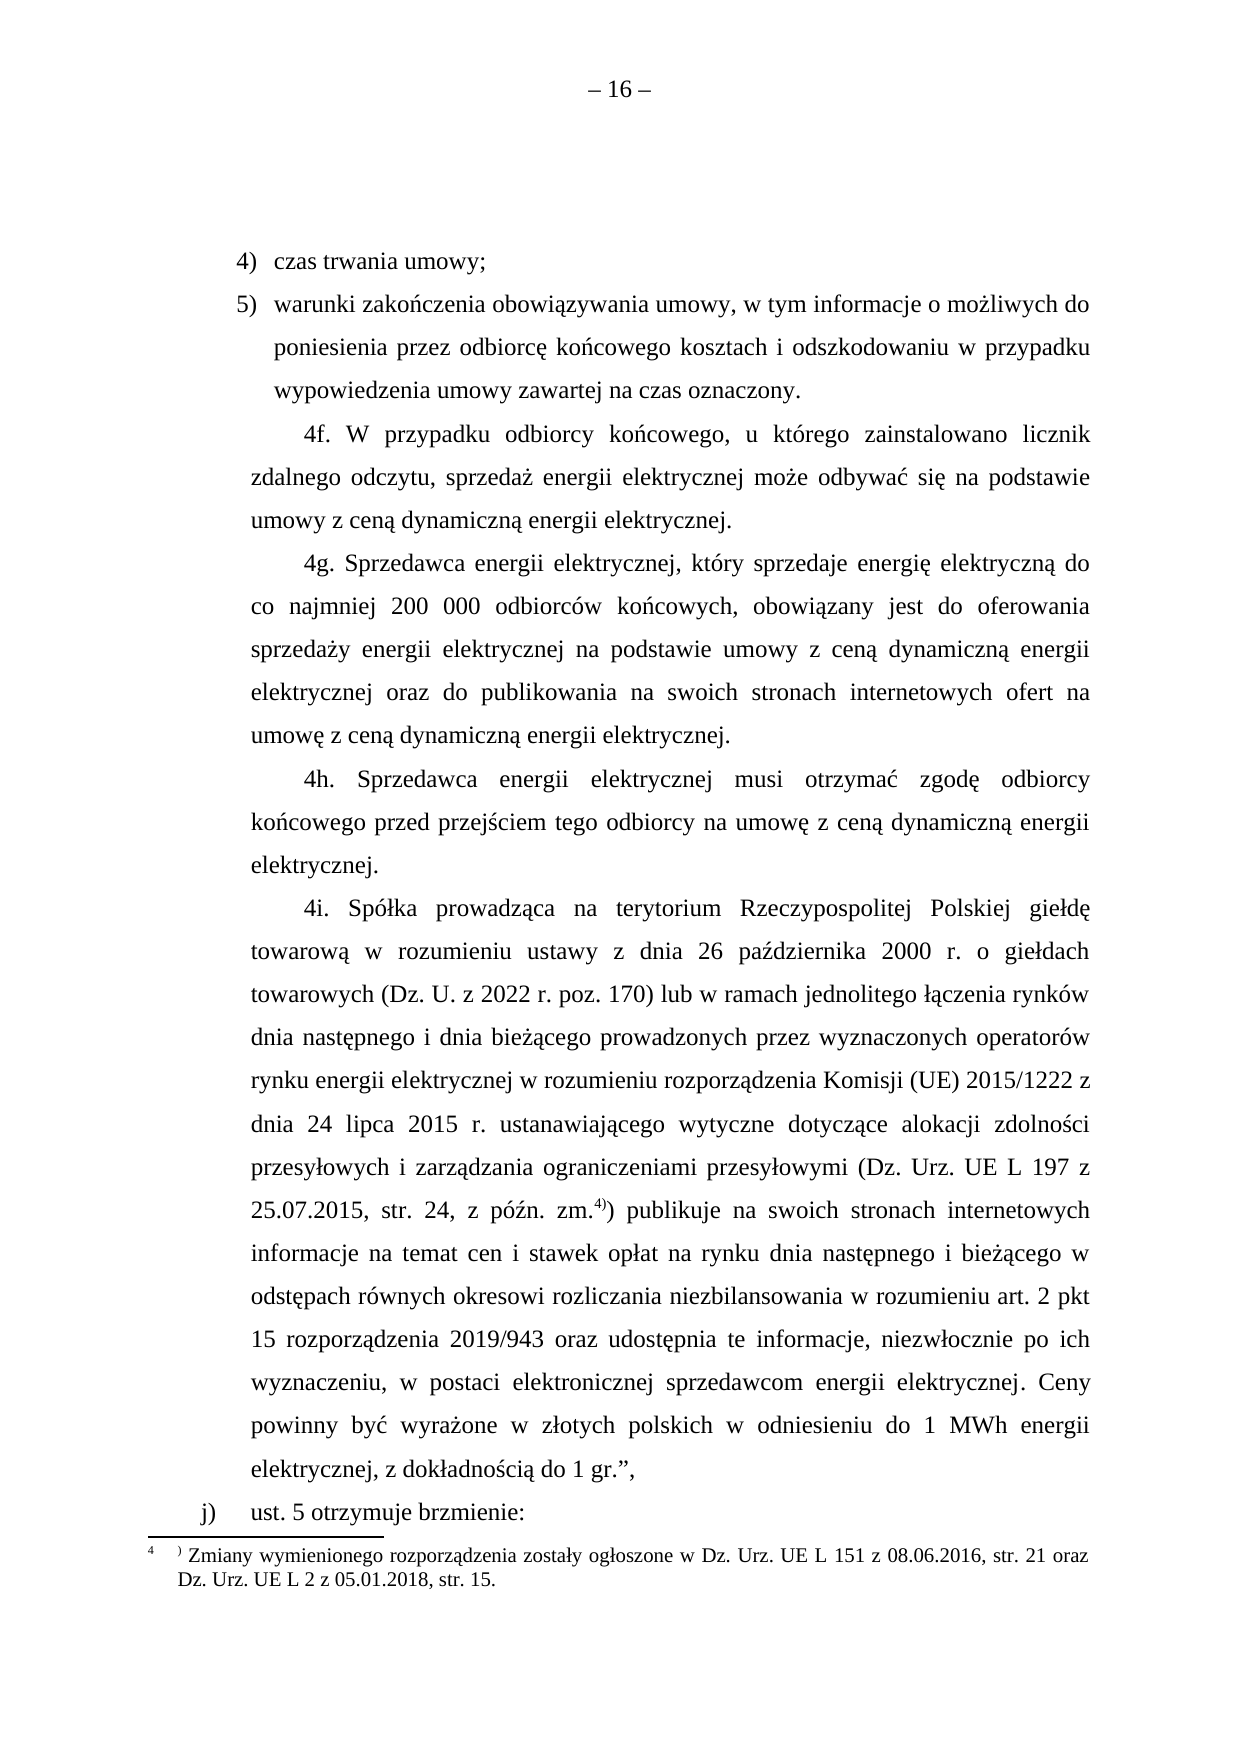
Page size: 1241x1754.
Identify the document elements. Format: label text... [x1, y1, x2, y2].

text 4f. W przypadku odbiorcy końcowego, u którego zainstalowano licznik zdalnego odczytu, sprzedaż energii elektrycznej może odbywać się na podstawie umowy z ceną dynamiczną energii elektrycznej. [251, 419, 1091, 534]
text 4h. Sprzedawca energii elektrycznej musi otrzymać zgodę odbiorcy końcowego przed przejściem tego odbiorcy na umowę z ceną dynamiczną energii elektrycznej. [251, 764, 1091, 879]
text 4g. Sprzedawca energii elektrycznej, który sprzedaje energię elektryczną do co najmniej 200 000 odbiorców końcowych, obowiązany jest do oferowania sprzedaży energii elektrycznej na podstawie umowy z ceną dynamiczną energii elektrycznej oraz do publikowania na swoich stronach internetowych ofert na umowę z ceną dynamiczną energii elektrycznej. [251, 548, 1091, 749]
list czas trwania umowy; [236, 246, 1091, 275]
list warunki zakończenia obowiązywania umowy, w tym informacje o możliwych do poniesienia przez odbiorcę końcowego kosztach i odszkodowaniu w przypadku wypowiedzenia umowy zawartej na czas oznaczony. [236, 289, 1091, 404]
text 4i. Spółka prowadząca na terytorium Rzeczypospolitej Polskiej giełdę towarową w rozumieniu ustawy z dnia 26 października 2000 r. o giełdach towarowych (Dz. U. z 2022 r. poz. 170) lub w ramach jednolitego łączenia rynków dnia następnego i dnia bieżącego prowadzonych przez wyznaczonych operatorów rynku energii elektrycznej w rozumieniu rozporządzenia Komisji (UE) 2015/1222 z dnia 24 lipca 2015 r. ustanawiającego wytyczne dotyczące alokacji zdolności przesyłowych i zarządzania ograniczeniami przesyłowymi (Dz. Urz. UE L 197 z 25.07.2015, str. 24, z późn. zm.)) publikuje na swoich stronach internetowych informacje na temat cen i stawek opłat na rynku dnia następnego i bieżącego w odstępach równych okresowi rozliczania niezbilansowania w rozumieniu art. 2 pkt 15 rozporządzenia 2019/943 oraz udostępnia te informacje, niezwłocznie po ich wyznaczeniu, w postaci elektronicznej sprzedawcom energii elektrycznej. Ceny powinny być wyrażone w złotych polskich w odniesieniu do 1 MWh energii elektrycznej, z dokładnością do 1 gr.”, [251, 893, 1091, 1482]
text j) ust. 5 otrzymuje brzmienie: [201, 1497, 1091, 1526]
